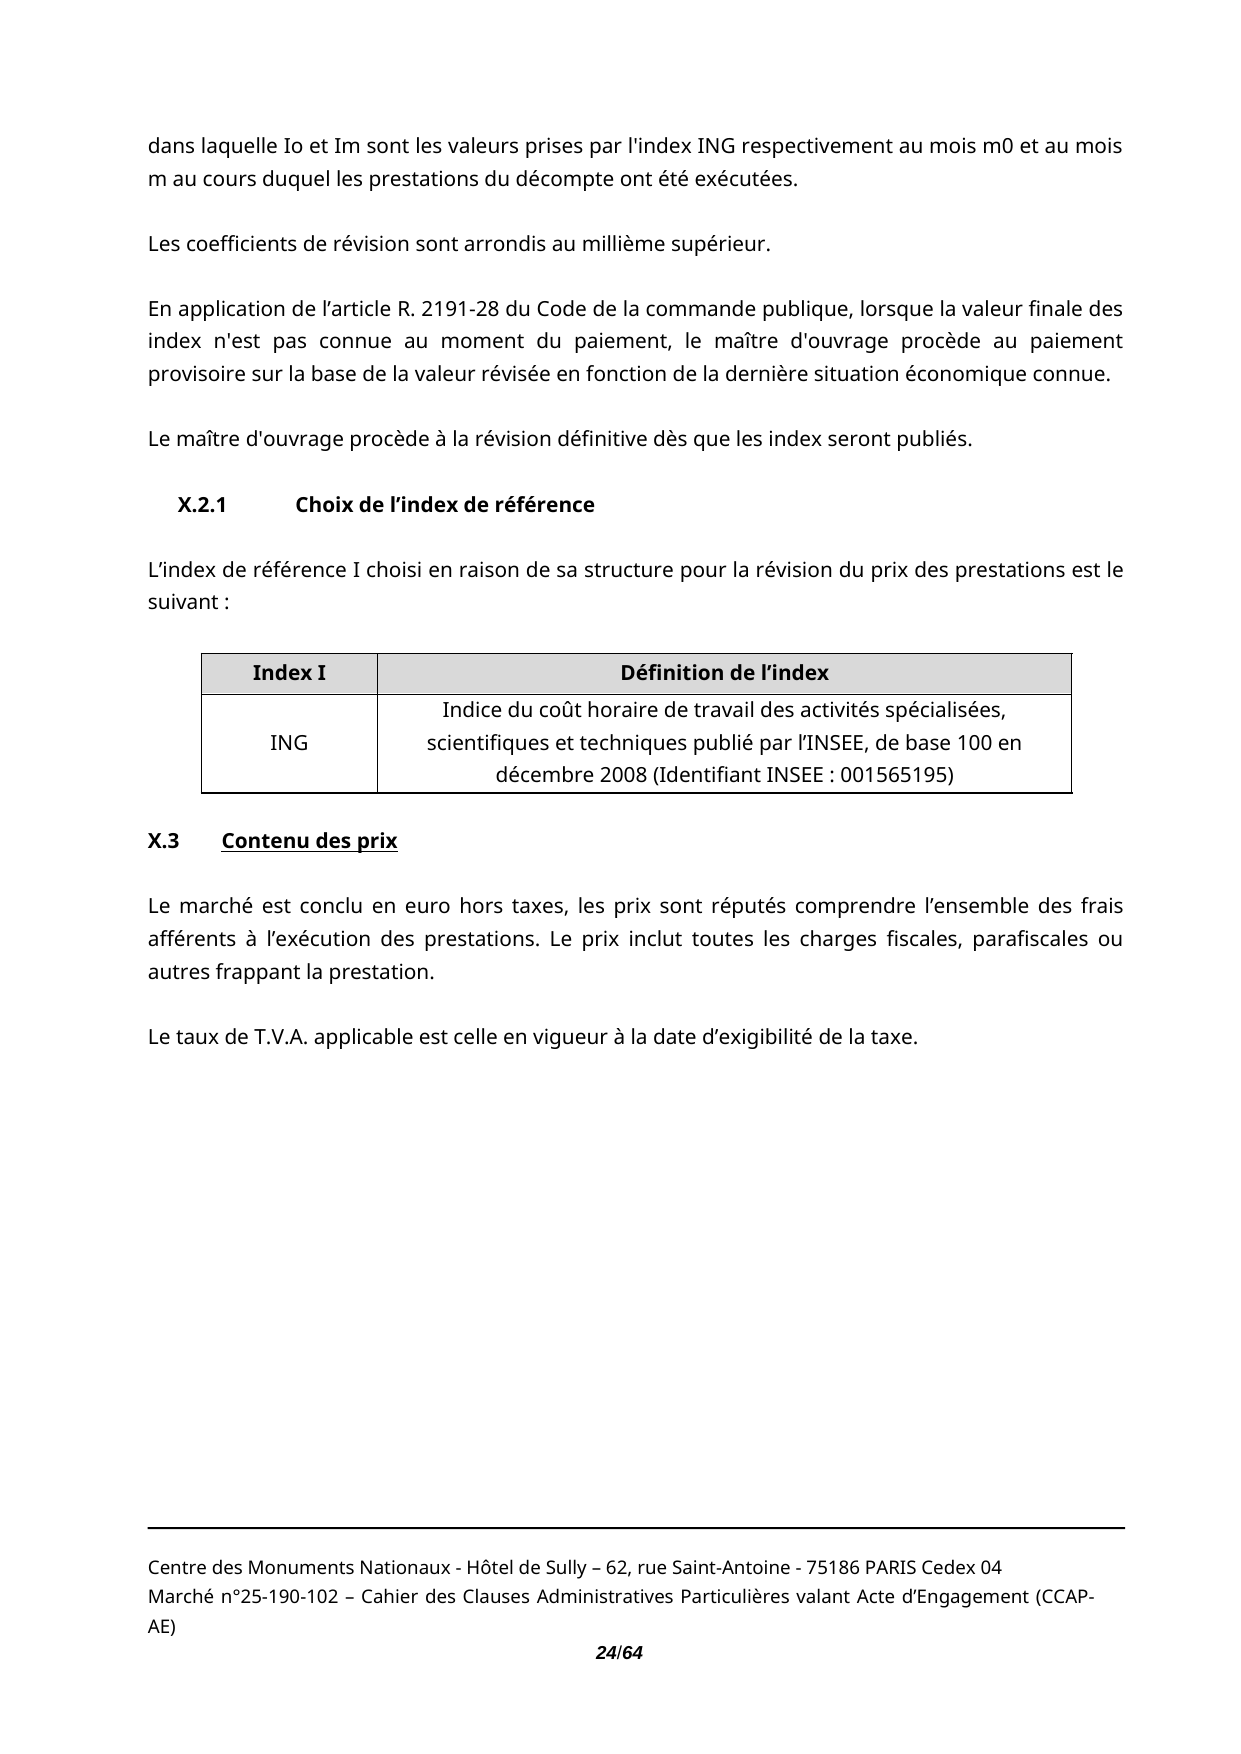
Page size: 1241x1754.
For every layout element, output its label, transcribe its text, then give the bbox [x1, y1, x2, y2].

text dans laquelle Io et Im sont les valeurs prises par l'index ING respectivement au mois m0 et au mois m au cours duquel les prestations du décompte ont été exécutées. [148, 131, 1125, 192]
text L’index de référence I choisi en raison de sa structure pour la révision du prix des prestations est le suivant : [148, 555, 1125, 616]
subtitle Choix de l’index de référence [178, 490, 1125, 518]
table_cell ING [202, 695, 377, 792]
text Les coefficients de révision sont arrondis au millième supérieur. [148, 229, 1125, 257]
table_header Définition de l’index [378, 654, 1071, 693]
text Le taux de T.V.A. applicable est celle en vigueur à la date d’exigibilité de la taxe. [148, 1022, 1125, 1051]
table_header Index I [202, 654, 377, 693]
subtitle Contenu des prix [148, 826, 1125, 855]
text Le marché est conclu en euro hors taxes, les prix sont réputés comprendre l’ensemble des frais afférents à l’exécution des prestations. Le prix inclut toutes les charges fiscales, parafiscales ou autres frappant la prestation. [148, 892, 1125, 985]
text En application de l’article R. 2191-28 du Code de la commande publique, lorsque la valeur finale des index n'est pas connue au moment du paiement, le maître d'ouvrage procède au paiement provisoire sur la base de la valeur révisée en fonction de la dernière situation économique connue. [148, 294, 1125, 388]
table_cell Indice du coût horaire de travail des activités spécialisées, scientifiques et techniques publié par l’INSEE, de base 100 en décembre 2008 (Identifiant INSEE : 001565195) [378, 695, 1071, 792]
text Le maître d'ouvrage procède à la révision définitive dès que les index seront publiés. [148, 424, 1125, 453]
